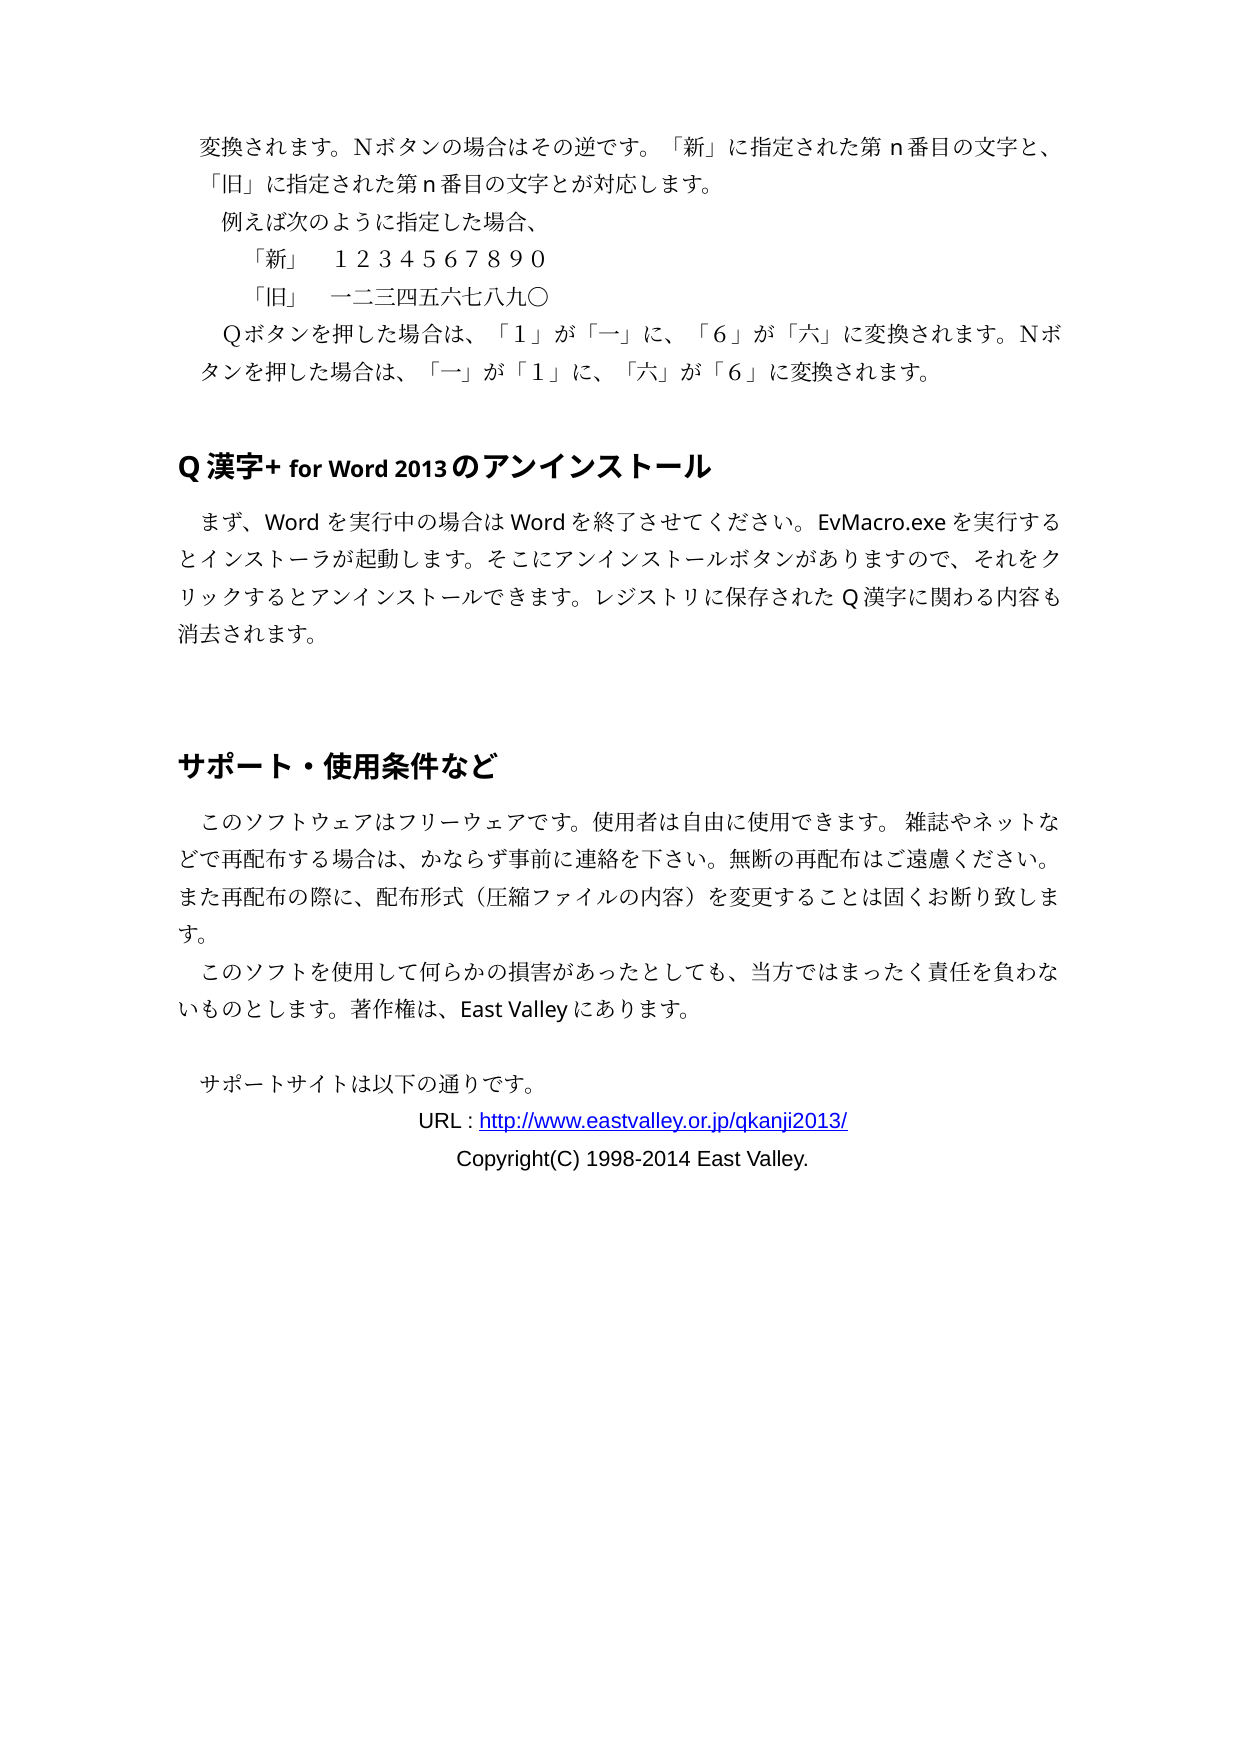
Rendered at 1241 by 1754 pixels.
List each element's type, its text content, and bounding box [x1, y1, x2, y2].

text このソフトを使用して何らかの損害があったとしても、当方ではまったく責任を負わないものとします。著作権は、East Valleyにあります。 [177, 952, 1063, 1027]
text Ｑボタンを押した場合は、「１」が「一」に、「６」が「六」に変換されます。Ｎボタンを押した場合は、「一」が「１」に、「六」が「６」に変換されます。 [199, 314, 1063, 389]
text Copyright(C) 1998-2014 East Valley. [177, 1139, 1063, 1177]
text 「新」 １２３４５６７８９０ [199, 239, 1063, 277]
text 「旧」 一二三四五六七八九〇 [199, 277, 1063, 314]
text サポートサイトは以下の通りです。 [177, 1064, 1063, 1102]
text まず、Word を実行中の場合はWordを終了させてください。EvMacro.exeを実行するとインストーラが起動します。そこにアンインストールボタンがありますので、それをクリックするとアンインストールできます。レジストリに保存されたQ漢字に関わる内容も消去されます。 [177, 502, 1063, 652]
text このソフトウェアはフリーウェアです。使用者は自由に使用できます。 雑誌やネットなどで再配布する場合は、かならず事前に連絡を下さい。無断の再配布はご遠慮ください。また再配布の際に、配布形式（圧縮ファイルの内容）を変更することは固くお断り致します。 [177, 802, 1063, 952]
text サポート・使用条件など [177, 727, 1063, 802]
text Q漢字+ for Word 2013のアンインストール [177, 427, 1063, 502]
text URL : http://www.eastvalley.or.jp/qkanji2013/ [177, 1102, 1063, 1139]
text 例えば次のように指定した場合、 [199, 202, 1063, 239]
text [199, 127, 1063, 202]
